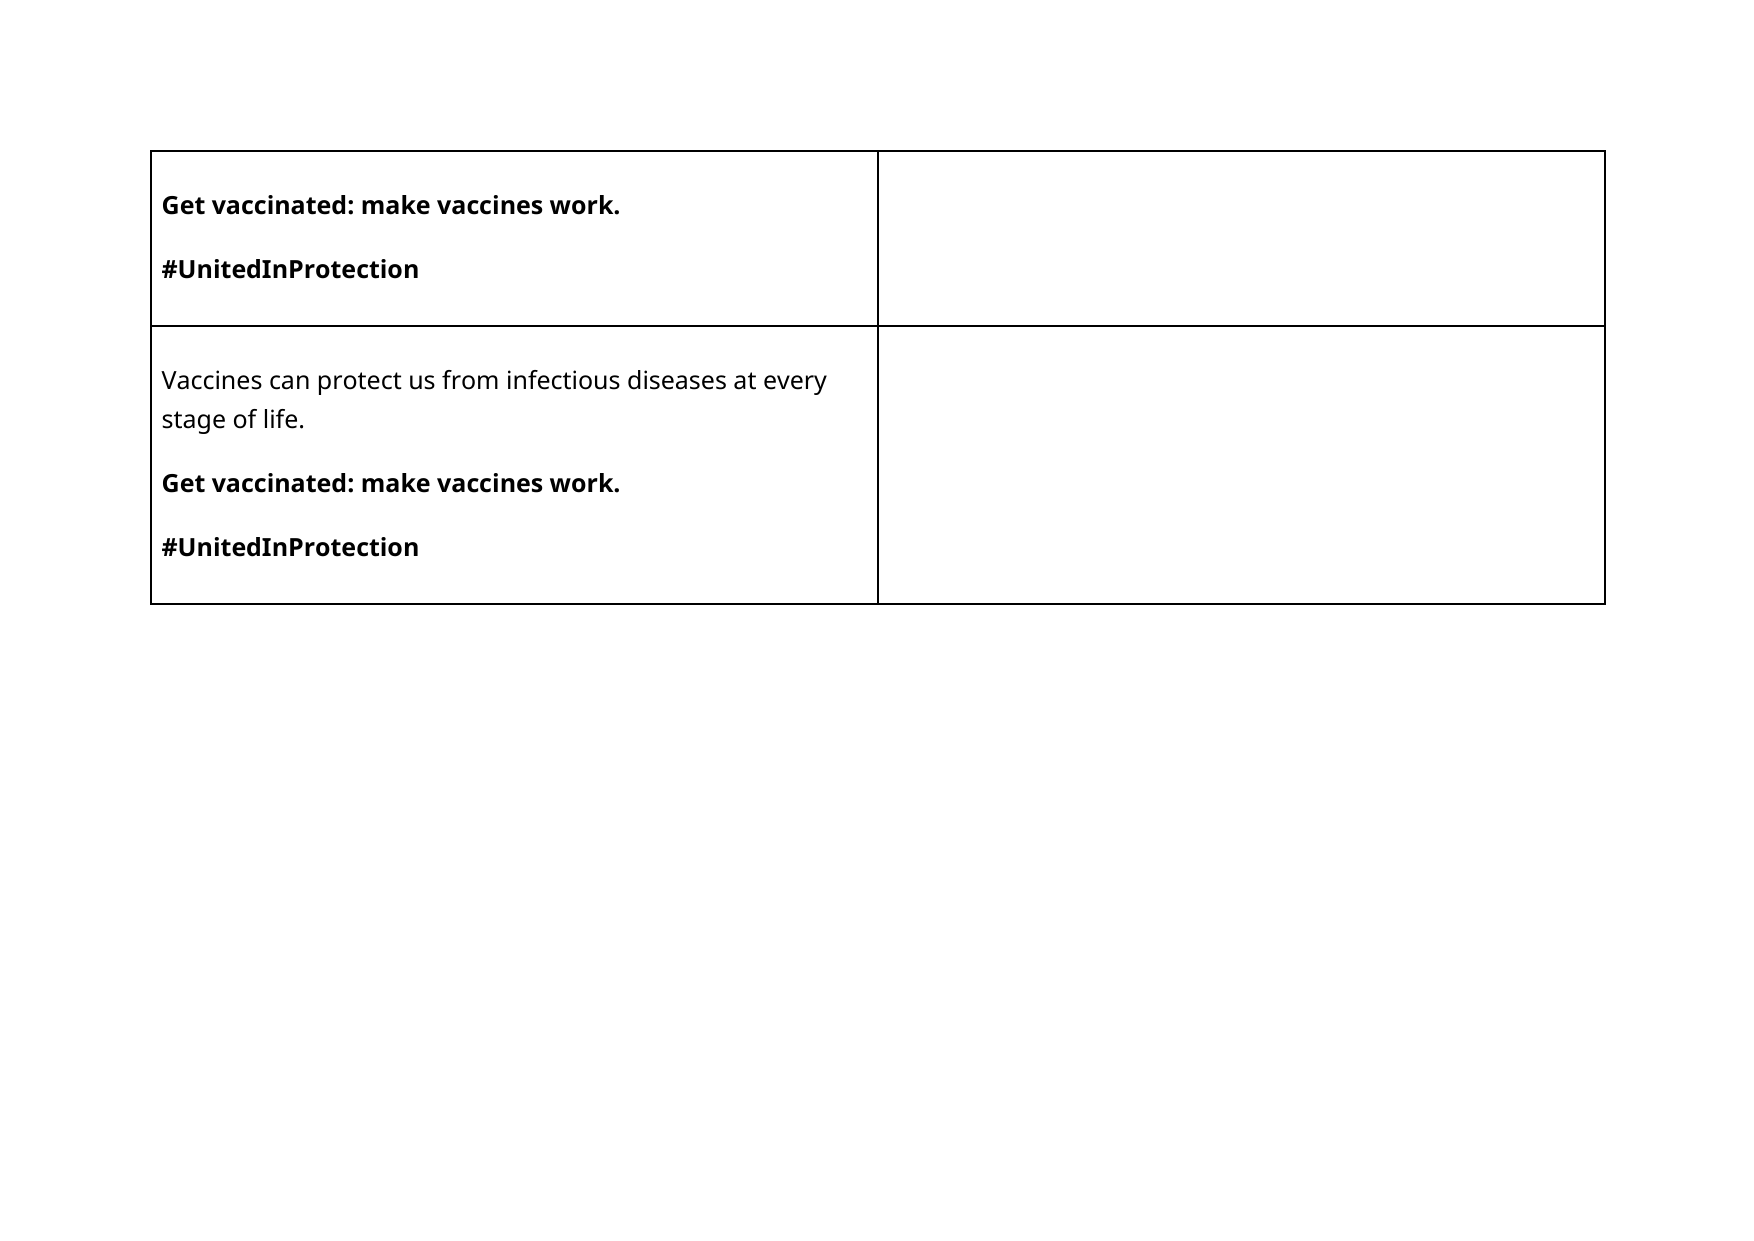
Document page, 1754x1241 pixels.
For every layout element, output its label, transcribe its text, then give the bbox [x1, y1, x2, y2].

table_cell Vaccines can protect us from infectious diseases at every stage of life. Get vaccinated: make vaccines work. #UnitedInProtection [152, 327, 877, 603]
table_cell [879, 152, 1604, 325]
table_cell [152, 152, 877, 325]
table_cell [879, 327, 1604, 603]
